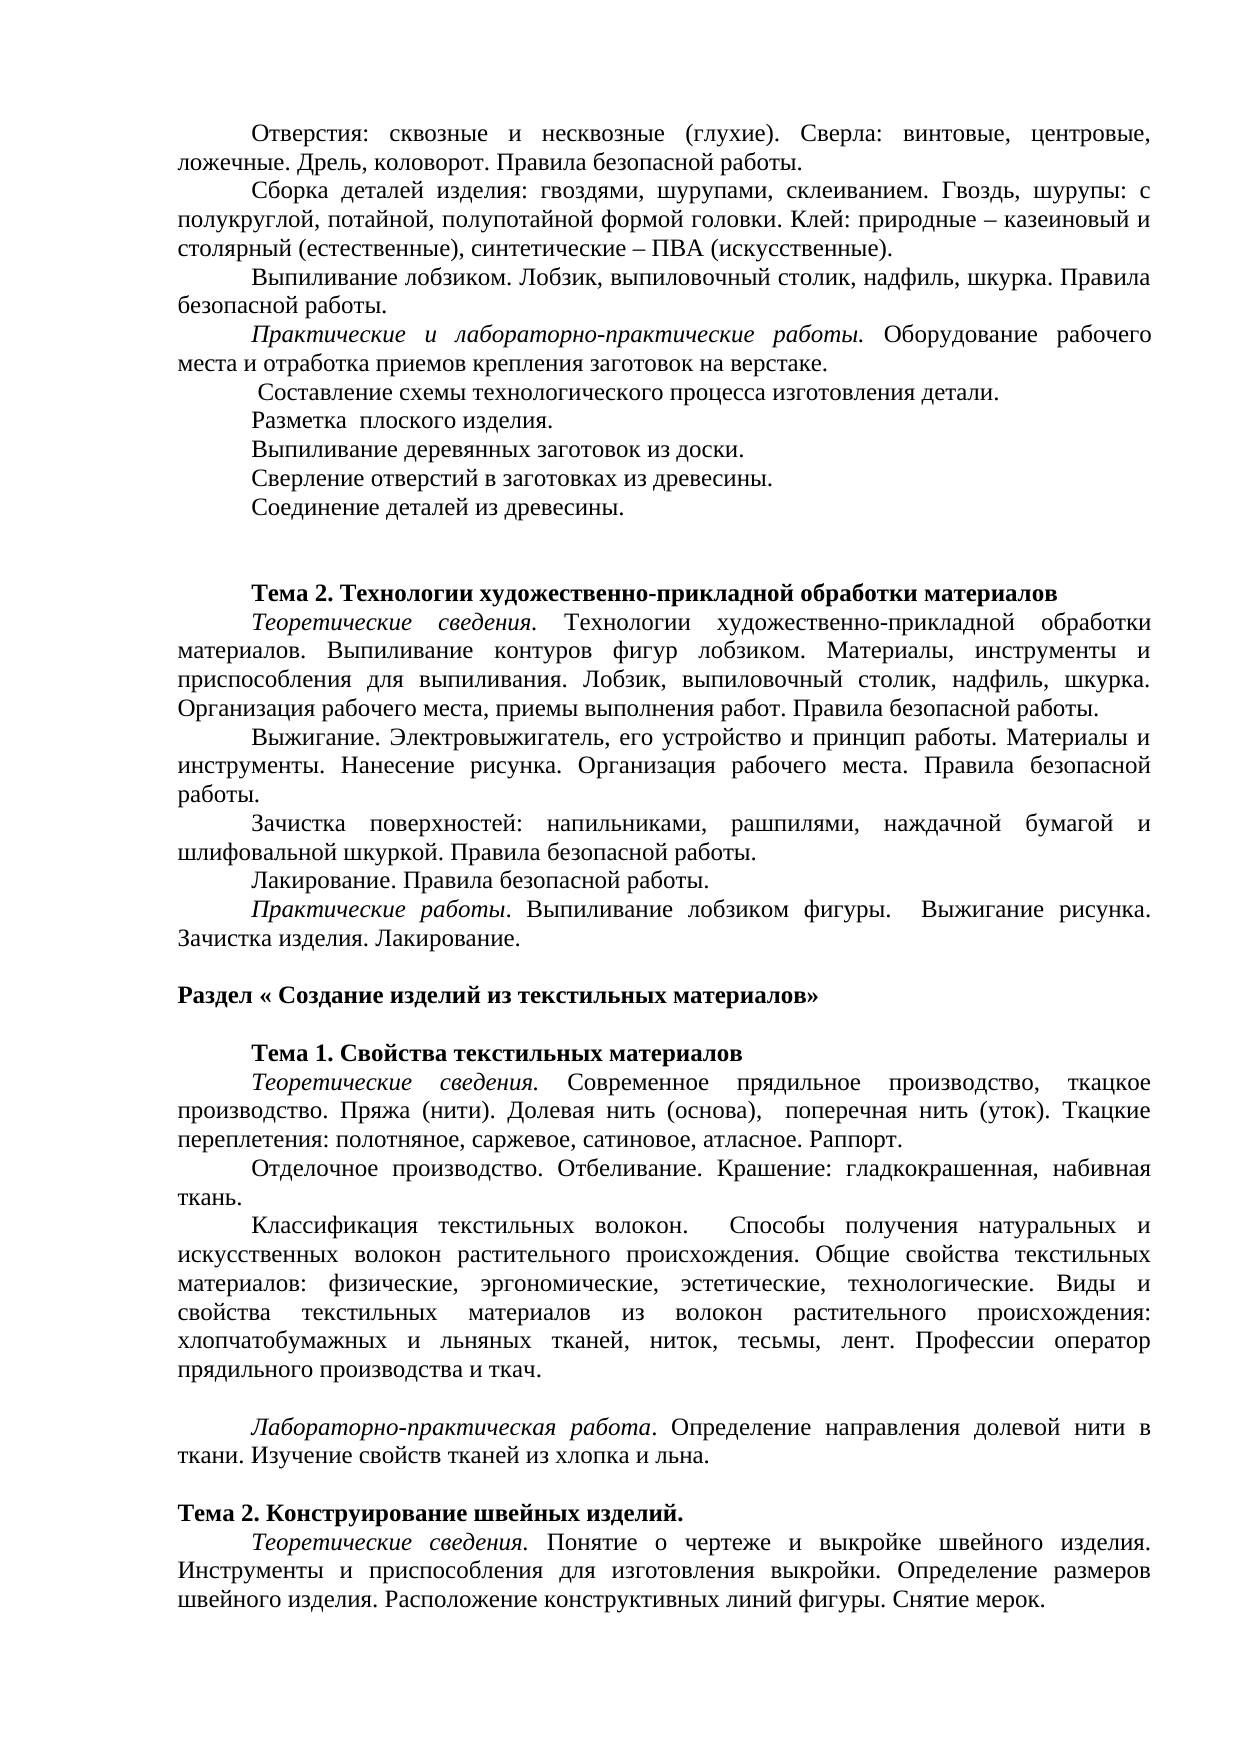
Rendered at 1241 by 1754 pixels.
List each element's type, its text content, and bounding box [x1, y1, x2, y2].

text Практические работы. Выпиливание лобзиком фигуры. Выжигание рисунка. Зачистка изделия. Лакирование. [177, 894, 1152, 952]
text Лакирование. Правила безопасной работы. [177, 866, 1152, 894]
text Практические и лабораторно-практические работы. Оборудование рабочего места и отработка приемов крепления заготовок на верстаке. [177, 319, 1152, 377]
text Раздел « Создание изделий из текстильных материалов» [177, 981, 1152, 1009]
text Лабораторно-практическая работа. Определение направления долевой нити в ткани. Изучение свойств тканей из хлопка и льна. [177, 1412, 1152, 1469]
text Соединение деталей из древесины. [177, 492, 1152, 521]
text Теоретические сведения. Современное прядильное производство, ткацкое производство. Пряжа (нити). Долевая нить (основа), поперечная нить (уток). Ткацкие переплетения: полотняное, саржевое, сатиновое, атласное. Раппорт. [177, 1067, 1152, 1153]
text Сверление отверстий в заготовках из древесины. [177, 463, 1152, 492]
text Сборка деталей изделия: гвоздями, шурупами, склеиванием. Гвоздь, шурупы: с полукруглой, потайной, полупотайной формой головки. Клей: природные – казеиновый и столярный (естественные), синтетические – ПВА (искусственные). [177, 176, 1152, 262]
text Выпиливание деревянных заготовок из доски. [177, 434, 1152, 463]
text Классификация текстильных волокон. Способы получения натуральных и искусственных волокон растительного происхождения. Общие свойства текстильных материалов: физические, эргономические, эстетические, технологические. Виды и свойства текстильных материалов из волокон растительного происхождения: хлопчатобумажных и льняных тканей, ниток, тесьмы, лент. Профессии оператор прядильного производства и ткач. [177, 1211, 1152, 1383]
text Тема 2. Технологии художественно-прикладной обработки материалов [177, 578, 1152, 607]
text Выпиливание лобзиком. Лобзик, выпиловочный столик, надфиль, шкурка. Правила безопасной работы. [177, 262, 1152, 319]
text Теоретические сведения. Технологии художественно-прикладной обработки материалов. Выпиливание контуров фигур лобзиком. Материалы, инструменты и приспособления для выпиливания. Лобзик, выпиловочный столик, надфиль, шкурка. Организация рабочего места, приемы выполнения работ. Правила безопасной работы. [177, 607, 1152, 722]
text Отделочное производство. Отбеливание. Крашение: гладкокрашенная, набивная ткань. [177, 1153, 1152, 1211]
text Отверстия: сквозные и несквозные (глухие). Сверла: винтовые, центровые, ложечные. Дрель, коловорот. Правила безопасной работы. [177, 118, 1152, 176]
text Выжигание. Электровыжигатель, его устройство и принцип работы. Материалы и инструменты. Нанесение рисунка. Организация рабочего места. Правила безопасной работы. [177, 722, 1152, 808]
text Составление схемы технологического процесса изготовления детали. [177, 377, 1152, 406]
text Зачистка поверхностей: напильниками, рашпилями, наждачной бумагой и шлифовальной шкуркой. Правила безопасной работы. [177, 808, 1152, 866]
text Теоретические сведения. Понятие о чертеже и выкройке швейного изделия. Инструменты и приспособления для изготовления выкройки. Определение размеров швейного изделия. Расположение конструктивных линий фигуры. Снятие мерок. [177, 1527, 1152, 1613]
text Разметка плоского изделия. [177, 406, 1152, 434]
text Тема 2. Конструирование швейных изделий. [177, 1498, 1152, 1527]
text Тема 1. Свойства текстильных материалов [177, 1038, 1152, 1067]
